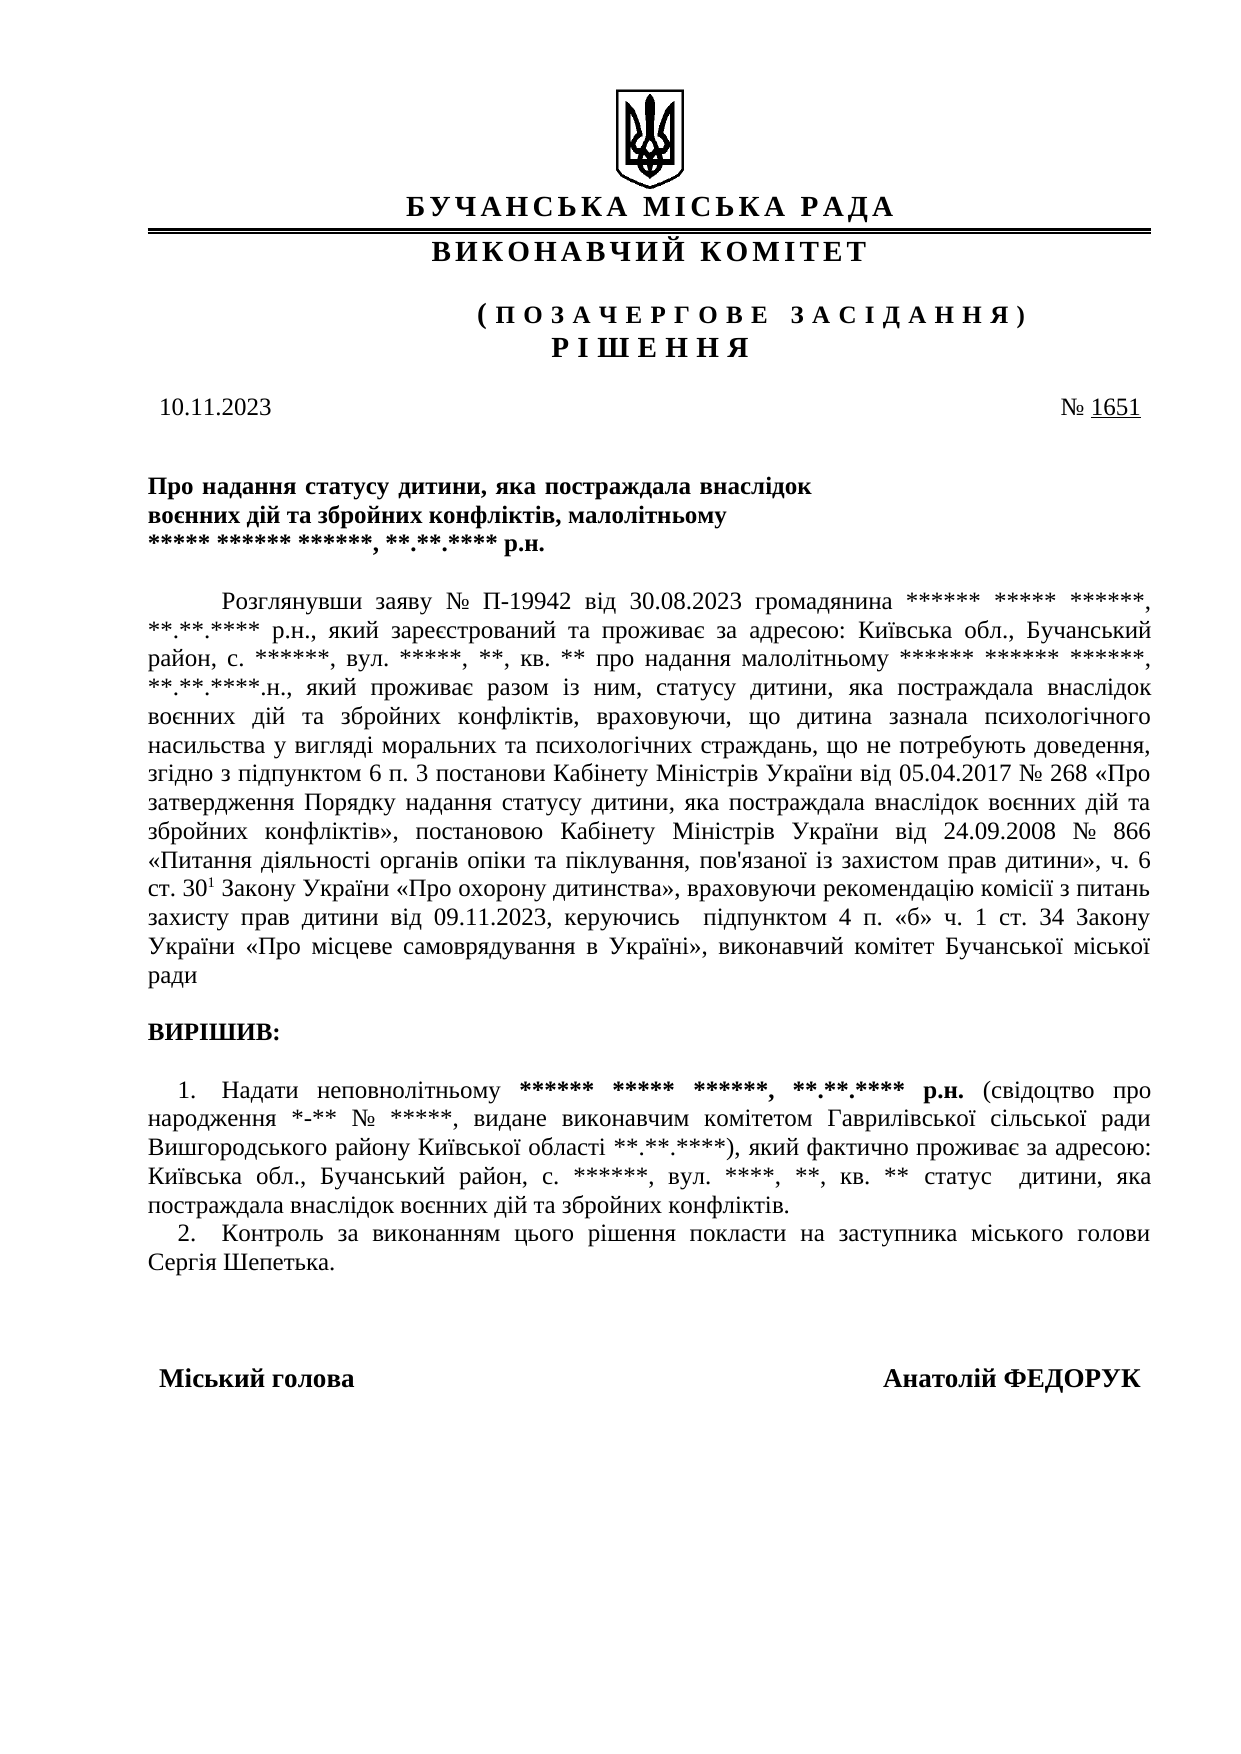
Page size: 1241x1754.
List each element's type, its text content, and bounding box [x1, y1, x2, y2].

text ***** ****** ******, **.**.**** р.н. [148, 528, 812, 557]
table_header Анатолій ФЕДОРУК [649, 1362, 1152, 1393]
text ВИРІШИВ: [148, 1017, 1152, 1046]
text (ПОЗАЧЕРГОВЕ ЗАСІДАННЯ) [148, 296, 1152, 330]
list Надати неповнолітньому ****** ***** ******, **.**.**** р.н. (свідоцтво про народження *-** № *****, видане виконавчим комітетом Гаврилівської сільської ради Вишгородського району Київської області **.**.****), який фактично проживає за адресою: Київська обл., Бучанський район, с. ******, вул. ****, **, кв. ** статус дитини, яка постраждала внаслідок воєнних дій та збройних конфліктів. [148, 1075, 1152, 1218]
text Про надання статусу дитини, яка постраждала внаслідок воєнних дій та збройних конфліктів, малолітньому [148, 471, 812, 528]
text Розглянувши заяву № П-19942 від 30.08.2023 громадянина ****** ***** ******, **.**.**** р.н., який зареєстрований та проживає за адресою: Київська обл., Бучанський район, с. ******, вул. *****, **, кв. ** про надання малолітньому ****** ****** ******, **.**.****.н., який проживає разом із ним, статусу дитини, яка постраждала внаслідок воєнних дій та збройних конфліктів, враховуючи, що дитина зазнала психологічного насильства у вигляді моральних та психологічних страждань, що не потребують доведення, згідно з підпунктом 6 п. 3 постанови Кабінету Міністрів України від 05.04.2017 № 268 «Про затвердження Порядку надання статусу дитини, яка постраждала внаслідок воєнних дій та збройних конфліктів», постановою Кабінету Міністрів України від 24.09.2008 № 866 «Питання діяльності органів опіки та піклування, пов'язаної із захистом прав дитини», ч. 6 ст. 301 Закону України «Про охорону дитинства», враховуючи рекомендацію комісії з питань захисту прав дитини від 09.11.2023, керуючись підпунктом 4 п. «б» ч. 1 ст. 34 Закону України «Про місцеве самоврядування в Україні», виконавчий комітет Бучанської міської ради [148, 586, 1152, 988]
table_header Міський голова [148, 1362, 649, 1393]
table_header 10.11.2023 [148, 392, 650, 442]
list Контроль за виконанням цього рішення покласти на заступника міського голови Сергія Шепетька. [148, 1218, 1152, 1276]
picture [614, 88, 685, 189]
table_header № 1651 [650, 392, 1152, 442]
text БУЧАНСЬКА МІСЬКА РАДА [148, 189, 1152, 223]
text РІШЕННЯ [148, 330, 1152, 363]
table_header ВИКОНАВЧИЙ КОМІТЕТ [148, 234, 1151, 296]
